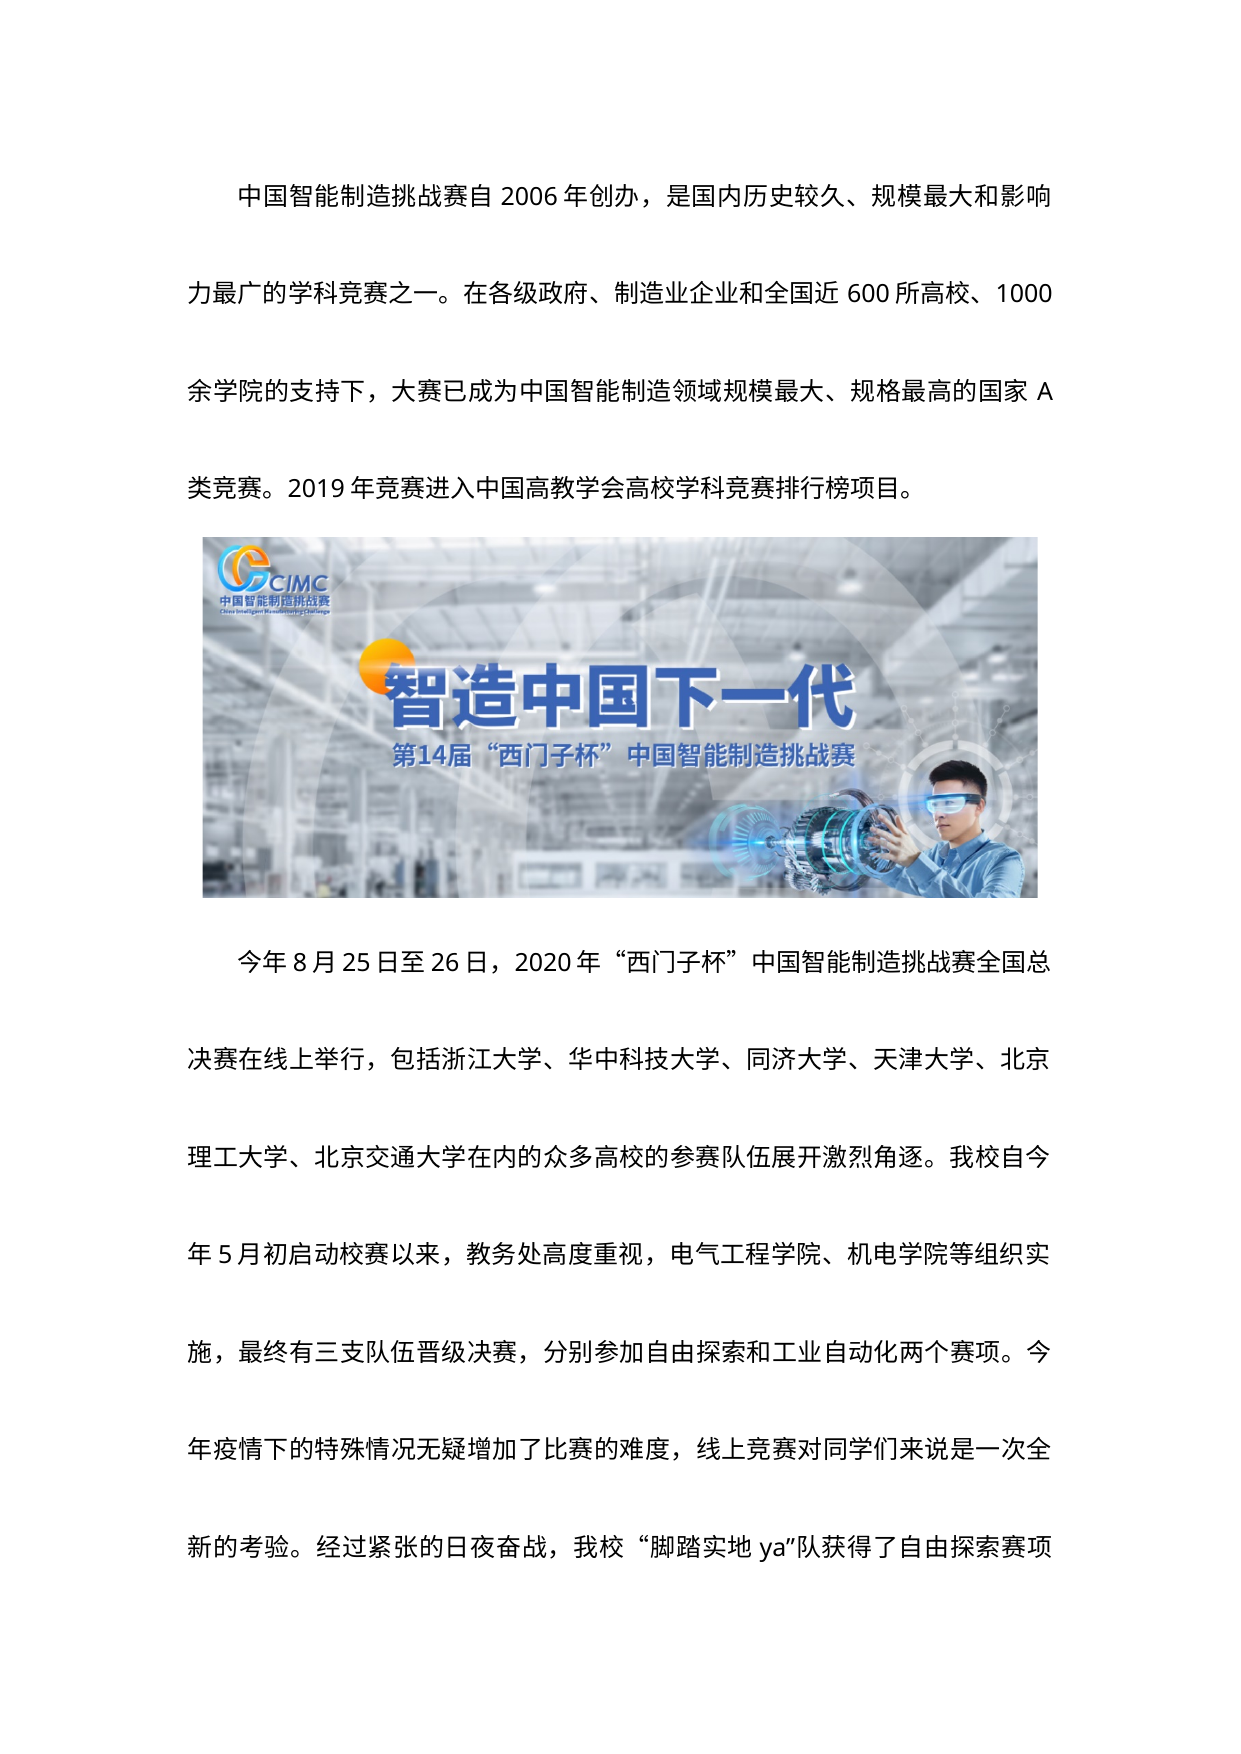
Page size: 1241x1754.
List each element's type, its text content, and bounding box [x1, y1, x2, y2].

text 中国智能制造挑战赛自2006年创办，是国内历史较久、规模最大和影响力最广的学科竞赛之一。在各级政府、制造业企业和全国近600所高校、1000余学院的支持下，大赛已成为中国智能制造领域规模最大、规格最高的国家A类竞赛。2019年竞赛进入中国高教学会高校学科竞赛排行榜项目。 [187, 162, 1053, 519]
picture [202, 537, 1038, 898]
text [187, 928, 1053, 1578]
